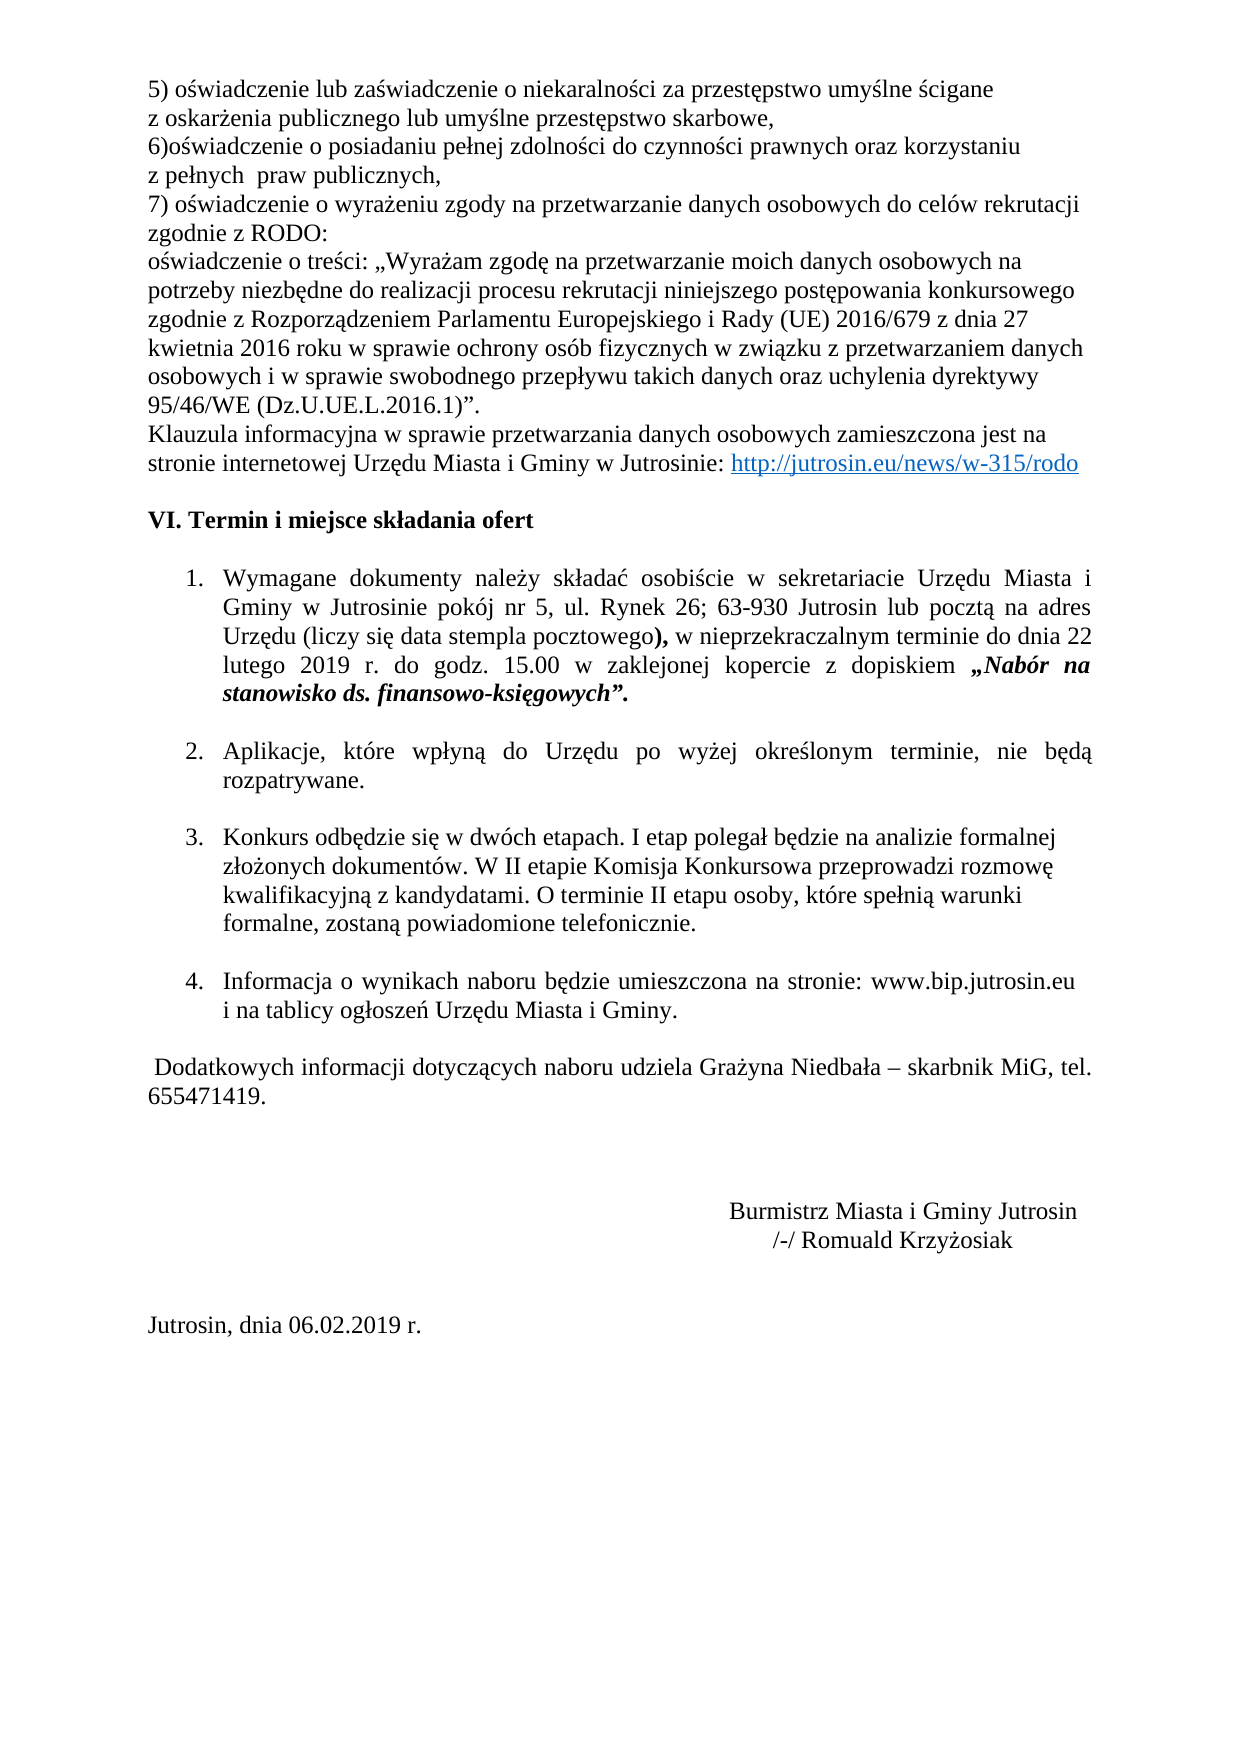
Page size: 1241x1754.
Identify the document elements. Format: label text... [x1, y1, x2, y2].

list Aplikacje, które wpłyną do Urzędu po wyżej określonym terminie, nie będą rozpatrywane. [185, 736, 1093, 793]
text Burmistrz Miasta i Gminy Jutrosin /-/ Romuald Krzyżosiak [148, 1196, 1093, 1253]
text VI. Termin i miejsce składania ofert [148, 506, 1093, 534]
list Konkurs odbędzie się w dwóch etapach. I etap polegał będzie na analizie formalnej złożonych dokumentów. W II etapie Komisja Konkursowa przeprowadzi rozmowę kwalifikacyjną z kandydatami. O terminie II etapu osoby, które spełnią warunki formalne, zostaną powiadomione telefonicznie. [185, 822, 1093, 937]
text Jutrosin, dnia 06.02.2019 r. [148, 1310, 1093, 1339]
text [148, 74, 1093, 476]
text Dodatkowych informacji dotyczących naboru udziela Grażyna Niedbała – skarbnik MiG, tel. 655471419. [148, 1052, 1093, 1110]
list Wymagane dokumenty należy składać osobiście w sekretariacie Urzędu Miasta i Gminy w Jutrosinie pokój nr 5, ul. Rynek 26; 63-930 Jutrosin lub pocztą na adres Urzędu (liczy się data stempla pocztowego), w nieprzekraczalnym terminie do dnia 22 lutego 2019 r. do godz. 15.00 w zaklejonej kopercie z dopiskiem „Nabór na stanowisko ds. finansowo-księgowych”. [185, 563, 1093, 707]
list Informacja o wynikach naboru będzie umieszczona na stronie: www.bip.jutrosin.eu i na tablicy ogłoszeń Urzędu Miasta i Gminy. [185, 966, 1093, 1023]
